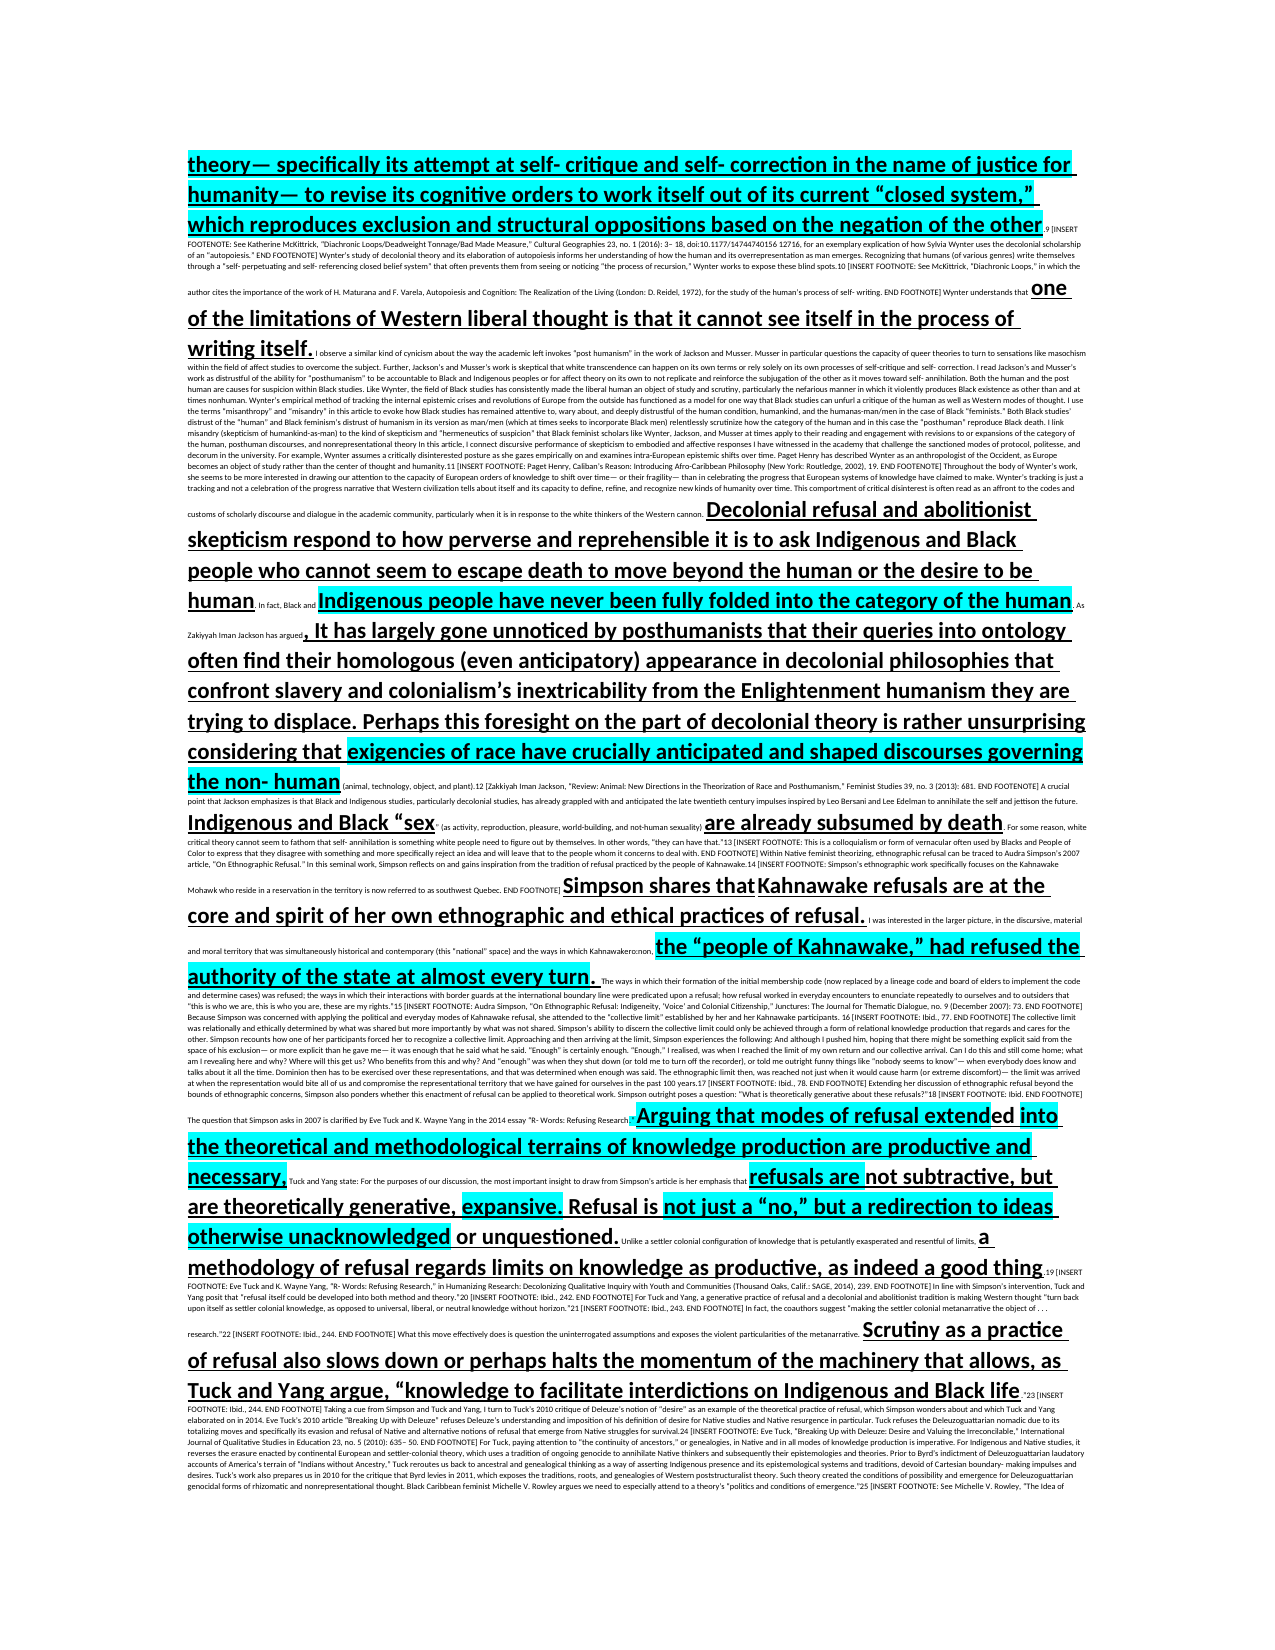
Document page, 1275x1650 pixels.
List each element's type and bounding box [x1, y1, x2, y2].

text [187, 150, 1087, 1492]
